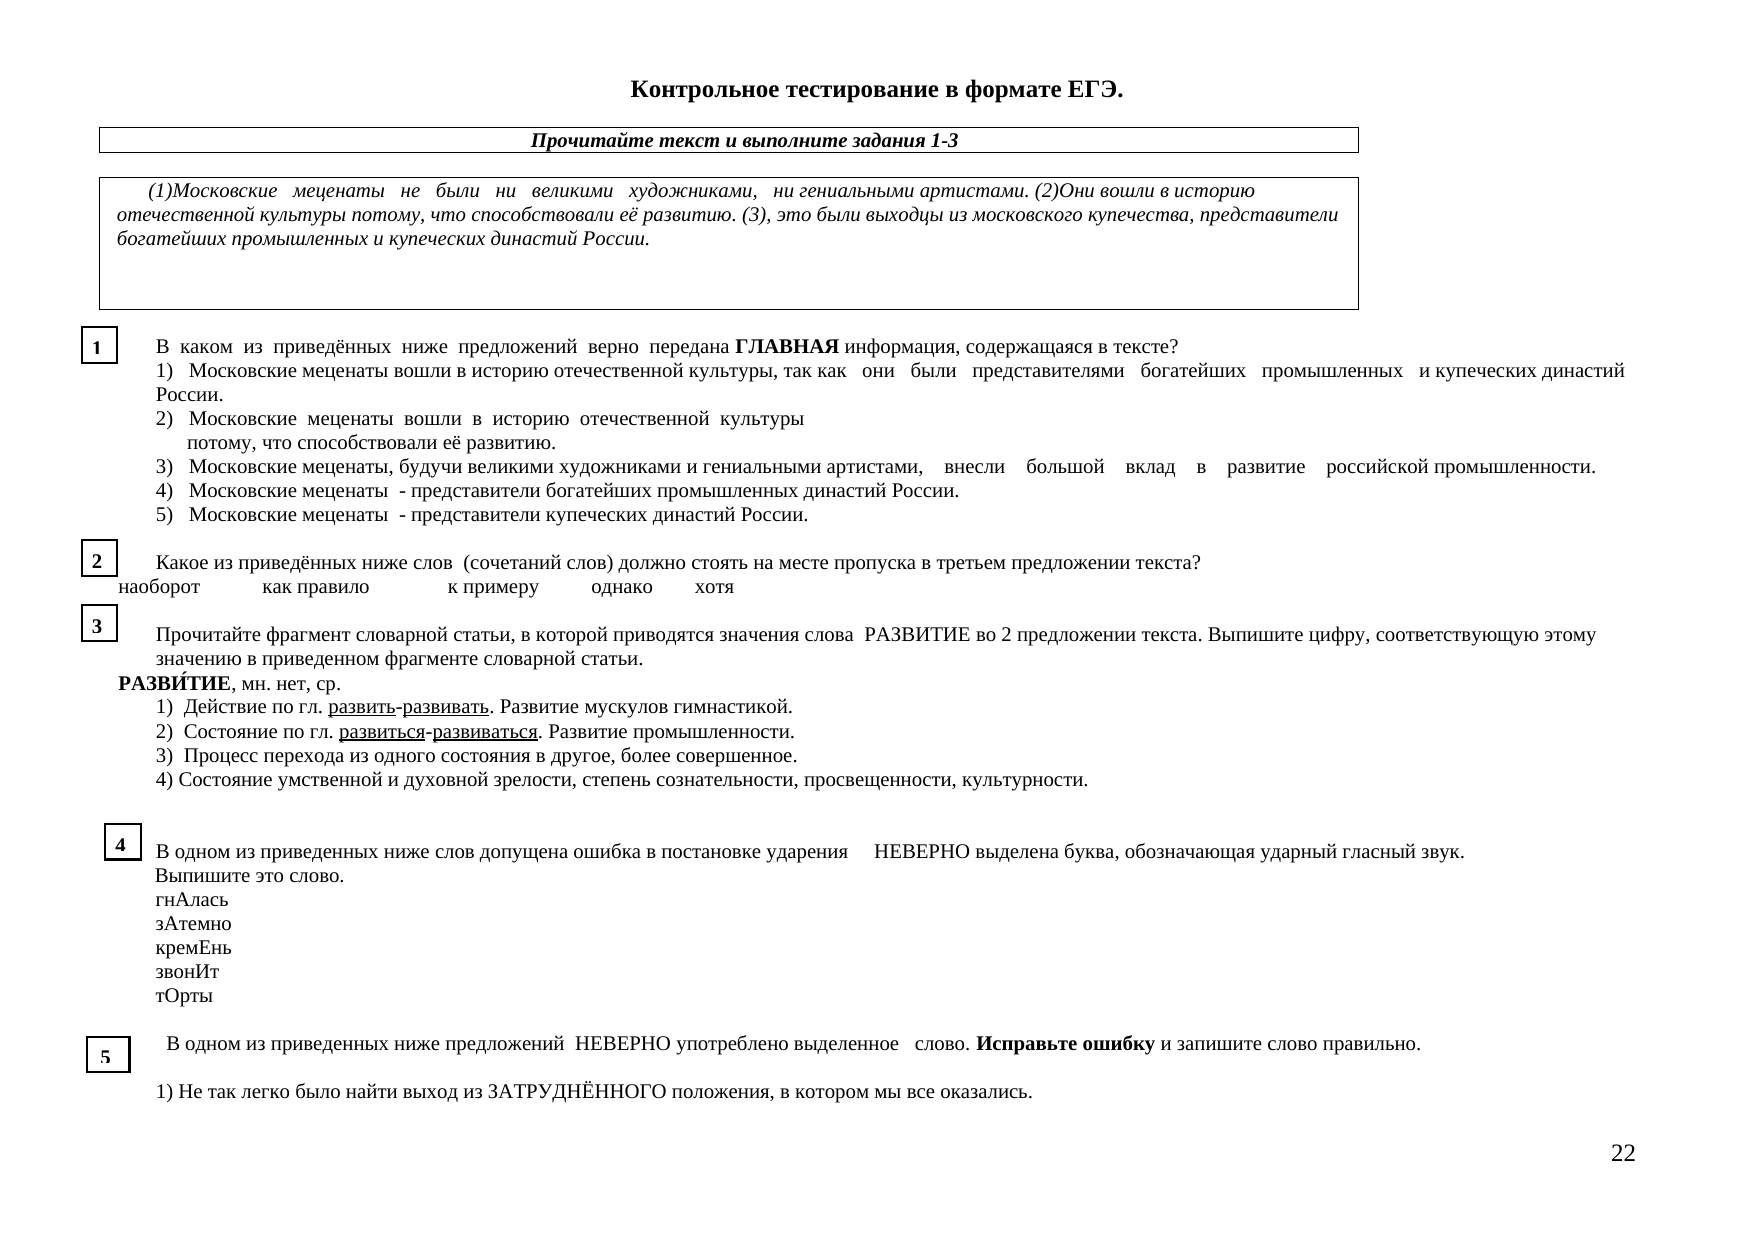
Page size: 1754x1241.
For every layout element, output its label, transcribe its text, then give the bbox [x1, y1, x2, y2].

text 2) Состояние по гл. развиться-развиваться. Развитие промышленности. [124, 718, 1630, 743]
text РАЗВИ́ТИЕ, мн. нет, ср. [118, 670, 1630, 694]
text В одном из приведенных ниже предложений НЕВЕРНО употреблено выделенное слово. Исправьте ошибку и запишите слово правильно. [156, 1031, 1630, 1055]
text звонИт [124, 959, 1630, 983]
text Выпишите это слово. [118, 863, 1630, 887]
text В каком из приведённых ниже предложений верно передана ГЛАВНАЯ информация, содержащаяся в тексте? [156, 333, 1630, 358]
text 3) Московские меценаты, будучи великими художниками и гениальными артистами, внесли большой вклад в развитие российской промышленности. [156, 454, 1630, 478]
table_header Прочитайте текст и выполните задания 1-3 [100, 128, 1358, 152]
text 5) Московские меценаты - представители купеческих династий России. [156, 502, 1630, 526]
text гнАлась [124, 887, 1630, 911]
text 1) Не так легко было найти выход из ЗАТРУДНЁННОГО положения, в котором мы все оказались. [156, 1079, 1630, 1103]
text 2) Московские меценаты вошли в историю отечественной культуры [156, 406, 1630, 430]
text кремЕнь [124, 935, 1630, 959]
text 1) Действие по гл. развить-развивать. Развитие мускулов гимнастикой. [124, 694, 1630, 718]
text Контрольное тестирование в формате ЕГЭ. [118, 74, 1636, 103]
text тОрты [124, 983, 1630, 1007]
text 4) Состояние умственной и духовной зрелости, степень сознательности, просвещенности, культурности. [156, 767, 1630, 791]
table_header (1)Московские меценаты не были ни великими художниками, ни гениальными артистами. (2)Они вошли в историю отечественной культуры потому, что способствовали её развитию. (3), это были выходцы из московского купечества, представители богатейших промышленных и купеческих династий России. [100, 178, 1358, 308]
text зАтемно [124, 911, 1630, 935]
text 3) Процесс перехода из одного состояния в другое, более совершенное. [124, 743, 1630, 767]
text Прочитайте фрагмент словарной статьи, в которой приводятся значения слова РАЗВИТИЕ во 2 предложении текста. Выпишите цифру, соответствующую этому значению в приведенном фрагменте словарной статьи. [156, 622, 1630, 670]
text 4) Московские меценаты - представители богатейших промышленных династий России. [156, 478, 1630, 502]
text потому, что способствовали её развитию. [156, 430, 1630, 454]
text В одном из приведенных ниже слов допущена ошибка в постановке ударения НЕВЕРНО выделена буква, обозначающая ударный гласный звук. [156, 839, 1630, 863]
text наоборот как правило к примеру однако хотя [118, 574, 1630, 598]
text Какое из приведённых ниже слов (сочетаний слов) должно стоять на месте пропуска в третьем предложении текста? [156, 550, 1630, 574]
text 1) Московские меценаты вошли в историю отечественной культуры, так как они были представителями богатейших промышленных и купеческих династий России. [156, 358, 1630, 406]
